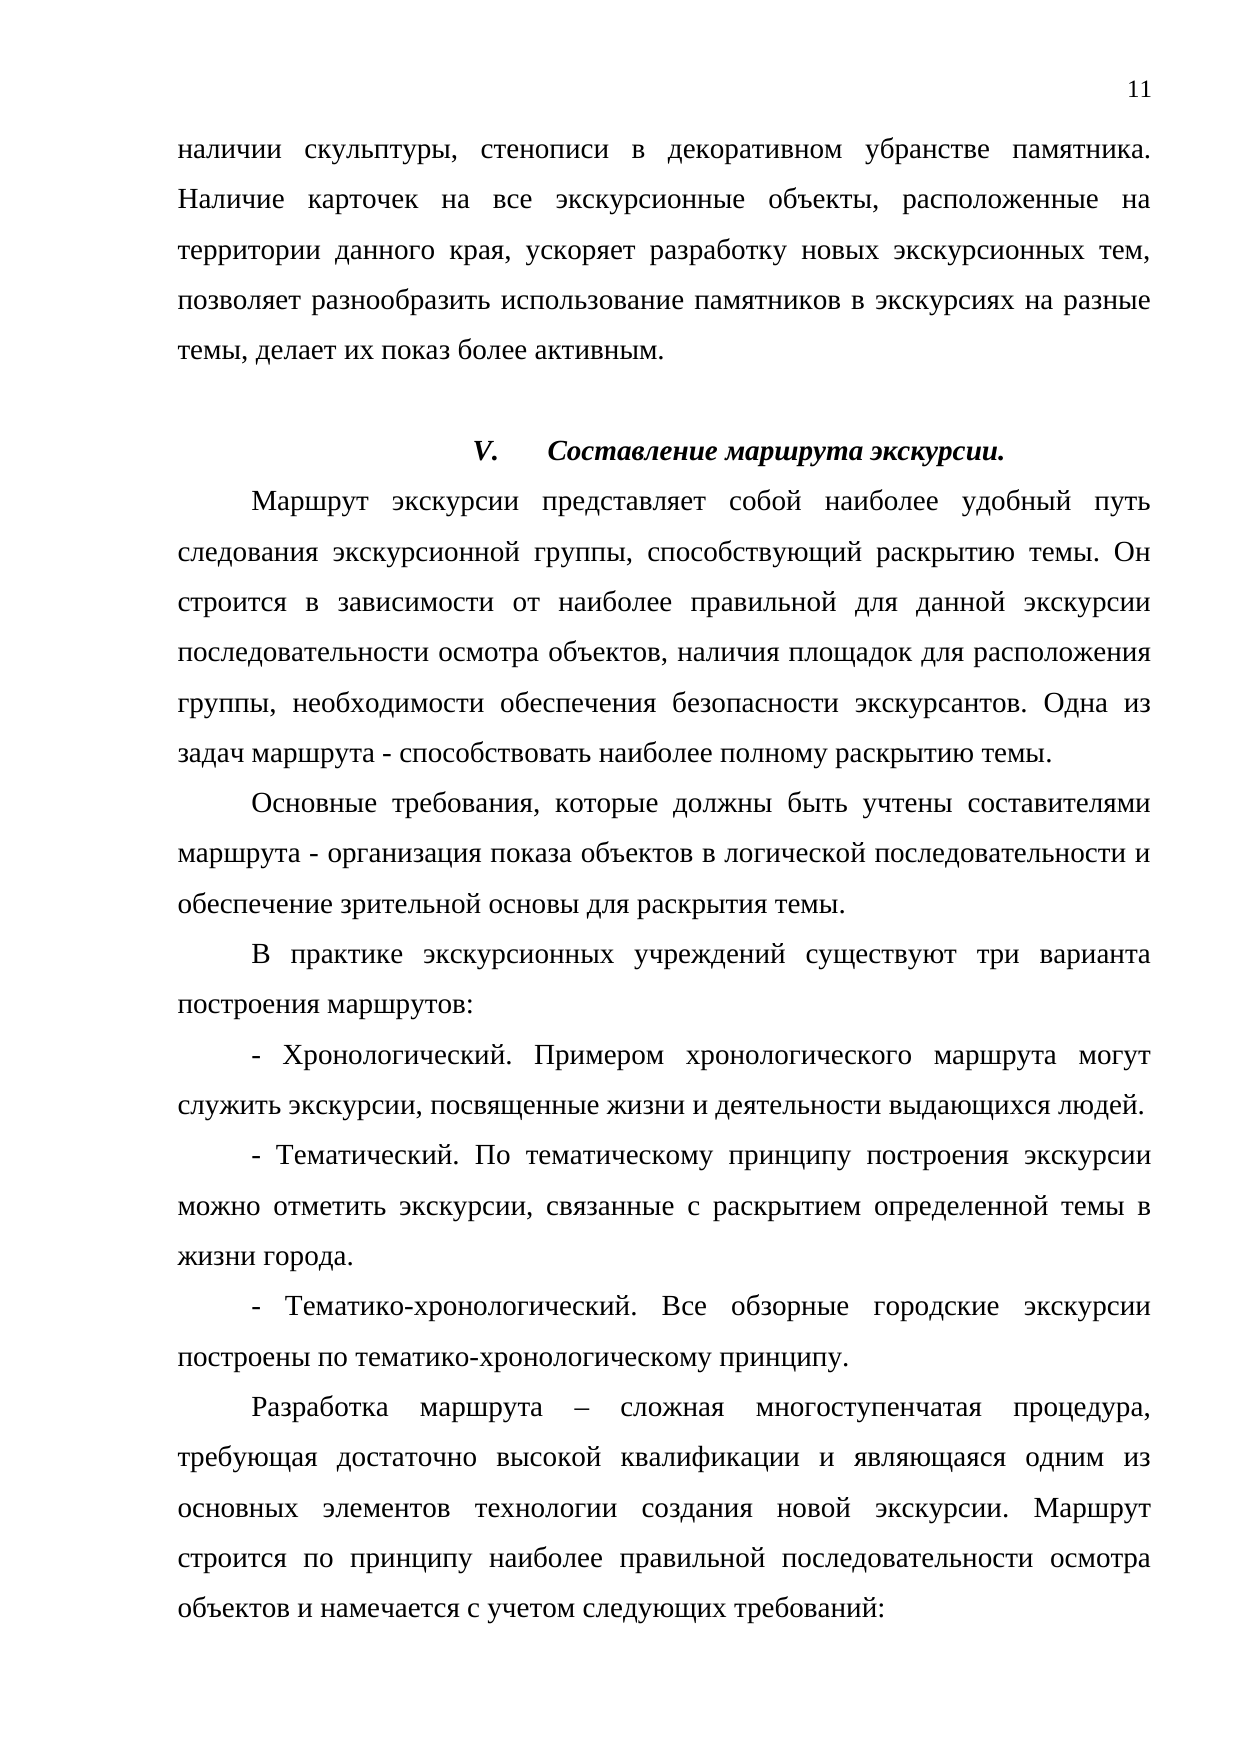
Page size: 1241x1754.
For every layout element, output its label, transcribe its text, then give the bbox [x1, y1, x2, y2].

text - Тематический. По тематическому принципу построения экскурсии можно отметить экскурсии, связанные с раскрытием определенной темы в жизни города. [177, 1137, 1152, 1272]
list Составление маршрута экскурсии. [326, 433, 1152, 467]
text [177, 131, 1152, 366]
text Разработка маршрута – сложная многоступенчатая процедура, требующая достаточно высокой квалификации и являющаяся одним из основных элементов технологии создания новой экскурсии. Маршрут строится по принципу наиболее правильной последовательности осмотра объектов и намечается с учетом следующих требований: [177, 1389, 1152, 1624]
text - Тематико-хронологический. Все обзорные городские экскурсии построены по тематико-хронологическому принципу. [177, 1288, 1152, 1372]
text - Хронологический. Примером хронологического маршрута могут служить экскурсии, посвященные жизни и деятельности выдающихся людей. [177, 1037, 1152, 1121]
text Основные требования, которые должны быть учтены составителями маршрута - организация показа объектов в логической последовательности и обеспечение зрительной основы для раскрытия темы. [177, 785, 1152, 919]
text Маршрут экскурсии представляет собой наиболее удобный путь следования экскурсионной группы, способствующий раскрытию темы. Он строится в зависимости от наиболее правильной для данной экскурсии последовательности осмотра объектов, наличия площадок для расположения группы, необходимости обеспечения безопасности экскурсантов. Одна из задач маршрута - способствовать наиболее полному раскрытию темы. [177, 483, 1152, 768]
text В практике экскурсионных учреждений существуют три варианта построения маршрутов: [177, 936, 1152, 1020]
